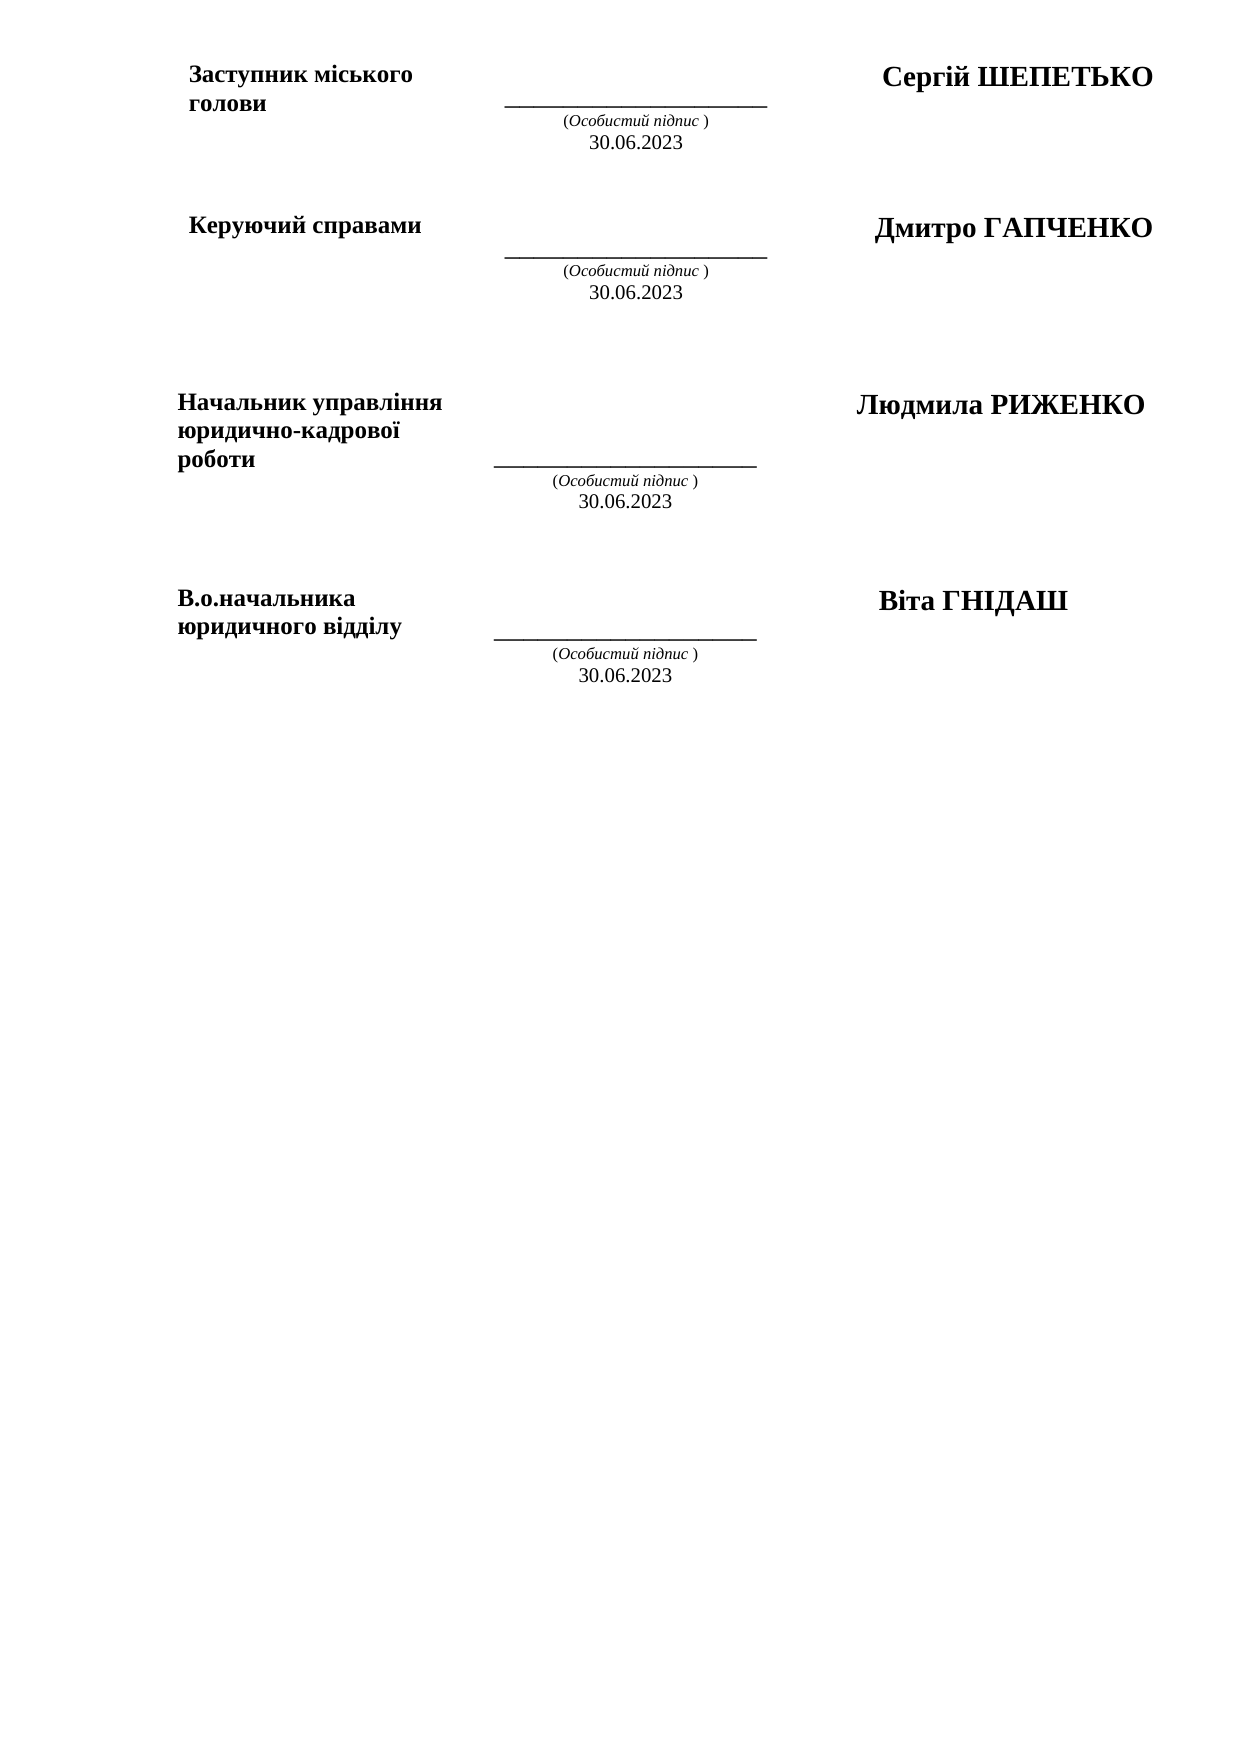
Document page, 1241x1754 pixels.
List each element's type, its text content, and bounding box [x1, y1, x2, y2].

table_header Людмила РИЖЕНКО [787, 387, 1163, 583]
table_cell __________________ (Особистий підпис ) 30.06.2023 [464, 583, 787, 733]
table_header __________________ (Особистий підпис ) 30.06.2023 [464, 387, 787, 583]
table_header Сергій ШЕПЕТЬКО [798, 59, 1174, 210]
table_header Заступник міського голови [177, 59, 474, 210]
table_cell Віта ГНІДАШ [787, 583, 1163, 733]
table_header __________________ (Особистий підпис ) 30.06.2023 [474, 59, 798, 210]
table_cell В.о.начальника юридичного відділу [166, 583, 463, 733]
table_header Начальник управління юридично-кадрової роботи [166, 387, 463, 583]
table_cell __________________ (Особистий підпис ) 30.06.2023 [474, 210, 798, 361]
table_cell Дмитро ГАПЧЕНКО [798, 210, 1174, 361]
table_cell Керуючий справами [177, 210, 474, 361]
